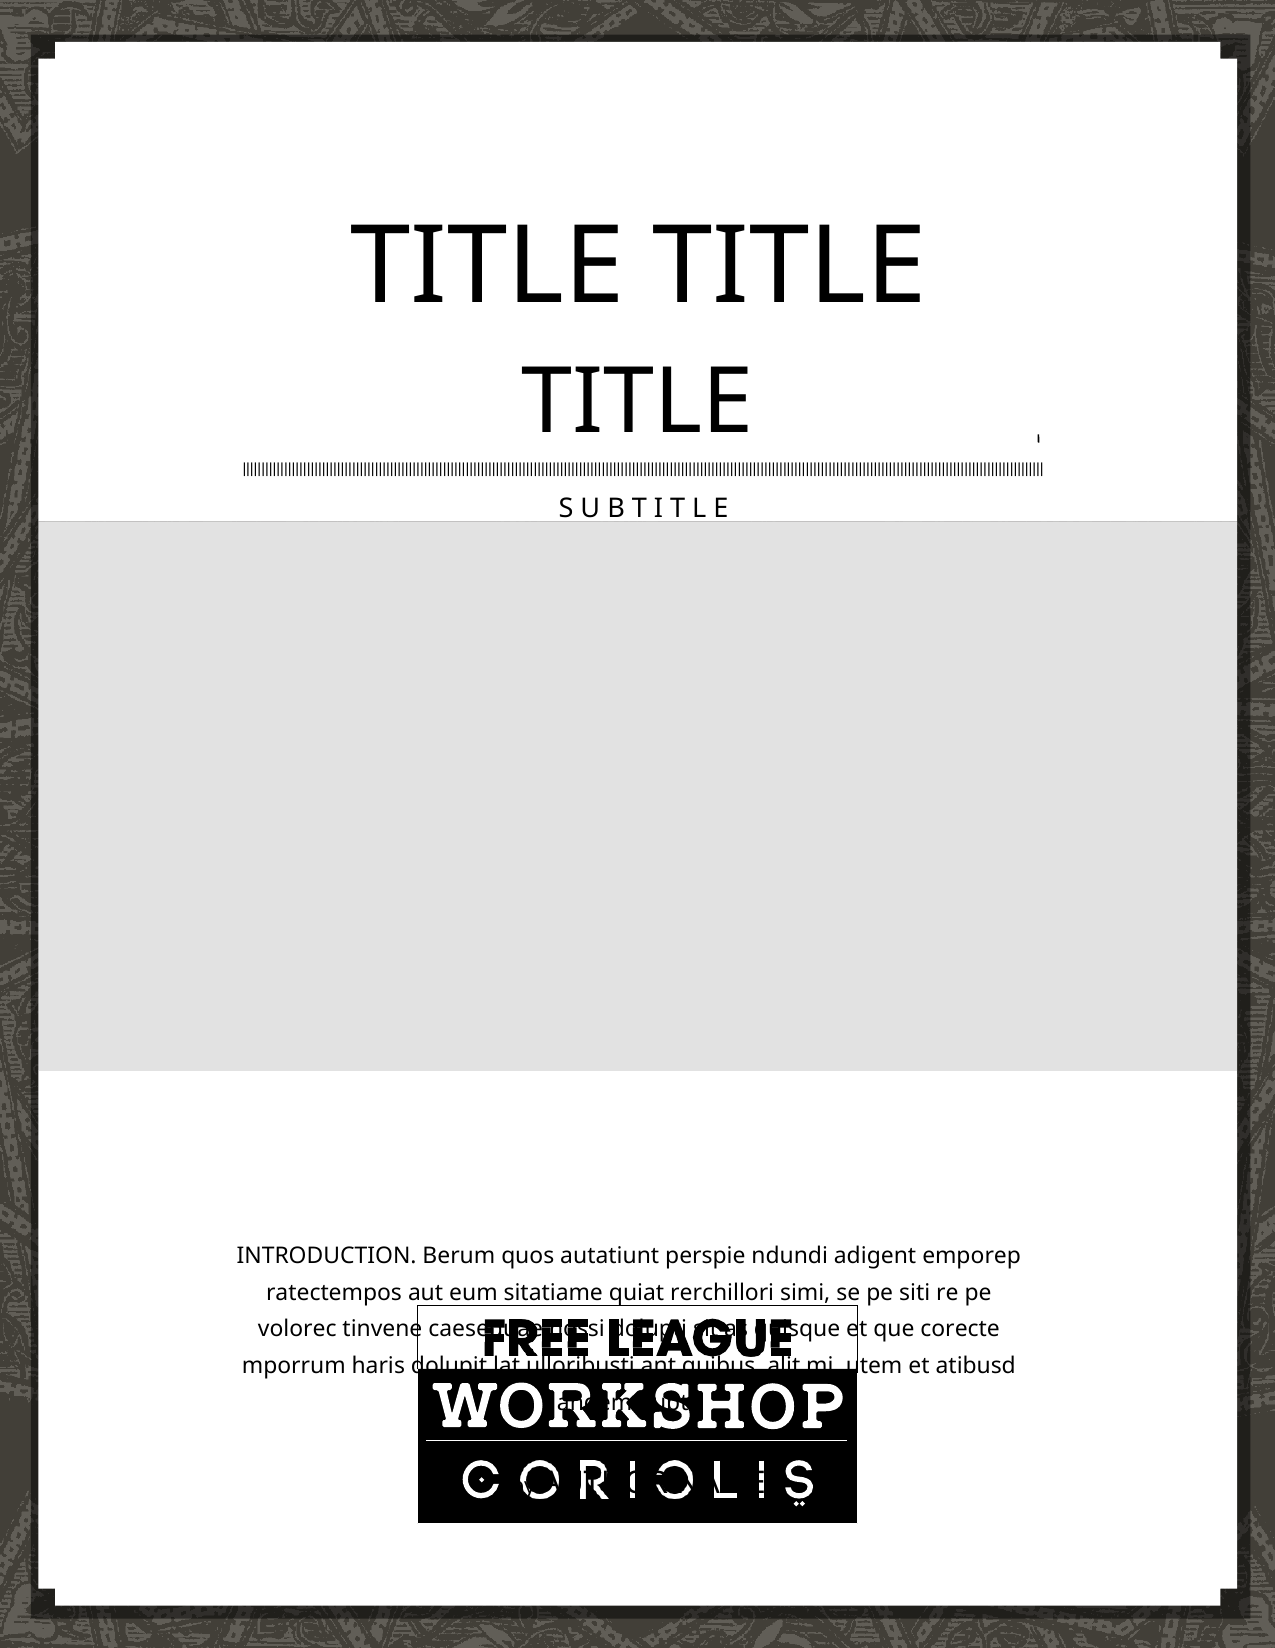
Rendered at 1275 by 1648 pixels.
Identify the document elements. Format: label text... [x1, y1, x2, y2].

picture [0, 0, 1275, 1648]
subtitle |||||||||||||||||||||||||||||||||||||||||||||||||||||||||||||||||||||||||||||||||||||||||||||||||||||||||||||||||||||||||||||||||||||||||||||||||||||||||||||||||||||||||||||||||||||||||||||||||||||||||||||||||||| [150, 459, 1137, 476]
title TITLE [150, 334, 1124, 459]
text INTRODUCTION. Berum quos autatiunt perspie ndundi adigent emporep ratectempos aut eum sitatiame quiat rerchillori simi, se pe siti re pe volorec tinvene caesequae nossi dolupti sit as quisque et que corecte mporrum haris dolupit lat ulloribusti ant quibus, alit mi, utem et atibusd andemolupta [235, 1239, 1022, 1417]
subtitle S U B T I T L E [150, 489, 1137, 526]
title TITLE TITLE [150, 187, 1126, 334]
text by AUTHOR NAME [150, 1460, 1126, 1502]
